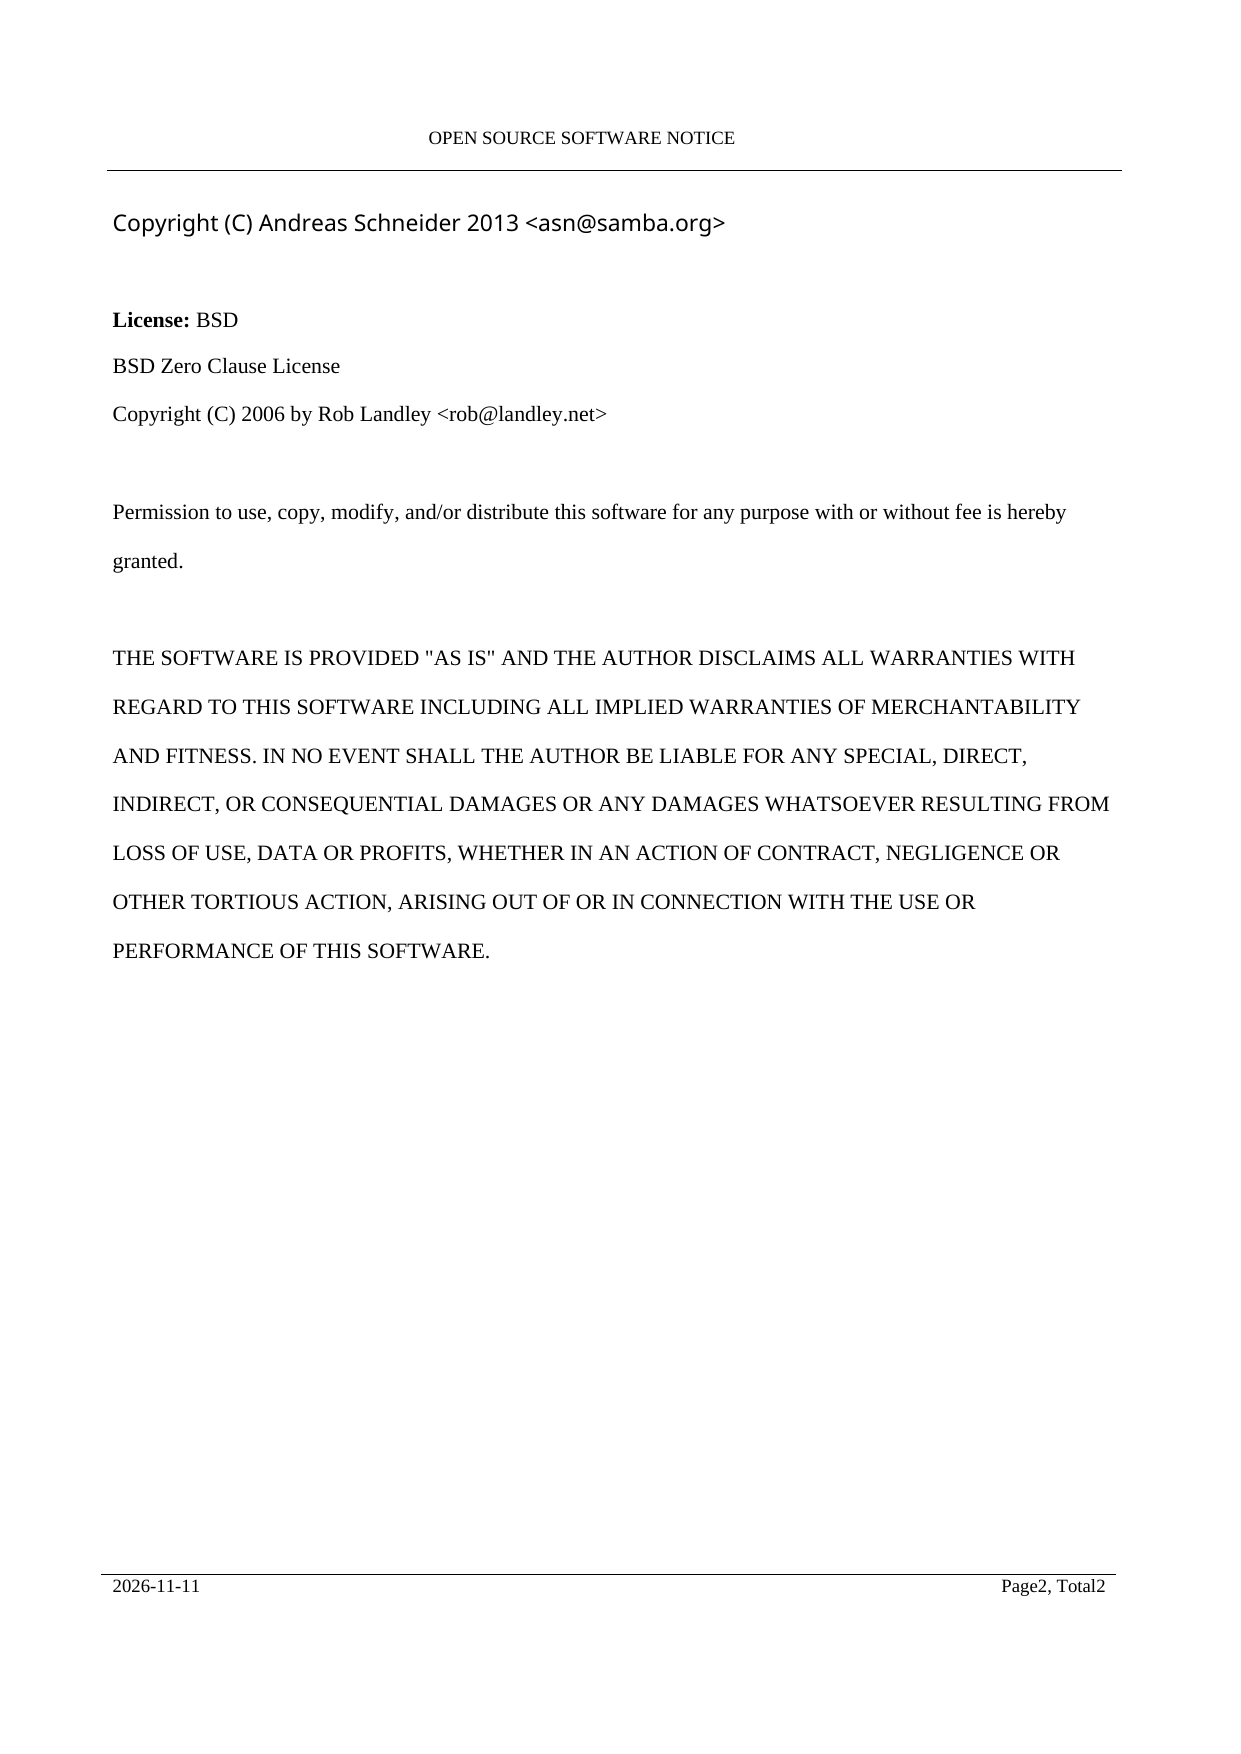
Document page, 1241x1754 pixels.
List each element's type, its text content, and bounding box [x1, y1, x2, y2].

text License: BSD [112, 304, 1128, 336]
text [112, 206, 1128, 288]
text BSD Zero Clause License Copyright (C) 2006 by Rob Landley <rob@landley.net> Permission to use, copy, modify, and/or distribute this software for any purpose with or without fee is hereby granted. THE SOFTWARE IS PROVIDED "AS IS" AND THE AUTHOR DISCLAIMS ALL WARRANTIES WITH REGARD TO THIS SOFTWARE INCLUDING ALL IMPLIED WARRANTIES OF MERCHANTABILITY AND FITNESS. IN NO EVENT SHALL THE AUTHOR BE LIABLE FOR ANY SPECIAL, DIRECT, INDIRECT, OR CONSEQUENTIAL DAMAGES OR ANY DAMAGES WHATSOEVER RESULTING FROM LOSS OF USE, DATA OR PROFITS, WHETHER IN AN ACTION OF CONTRACT, NEGLIGENCE OR OTHER TORTIOUS ACTION, ARISING OUT OF OR IN CONNECTION WITH THE USE OR PERFORMANCE OF THIS SOFTWARE. [112, 349, 1128, 1015]
